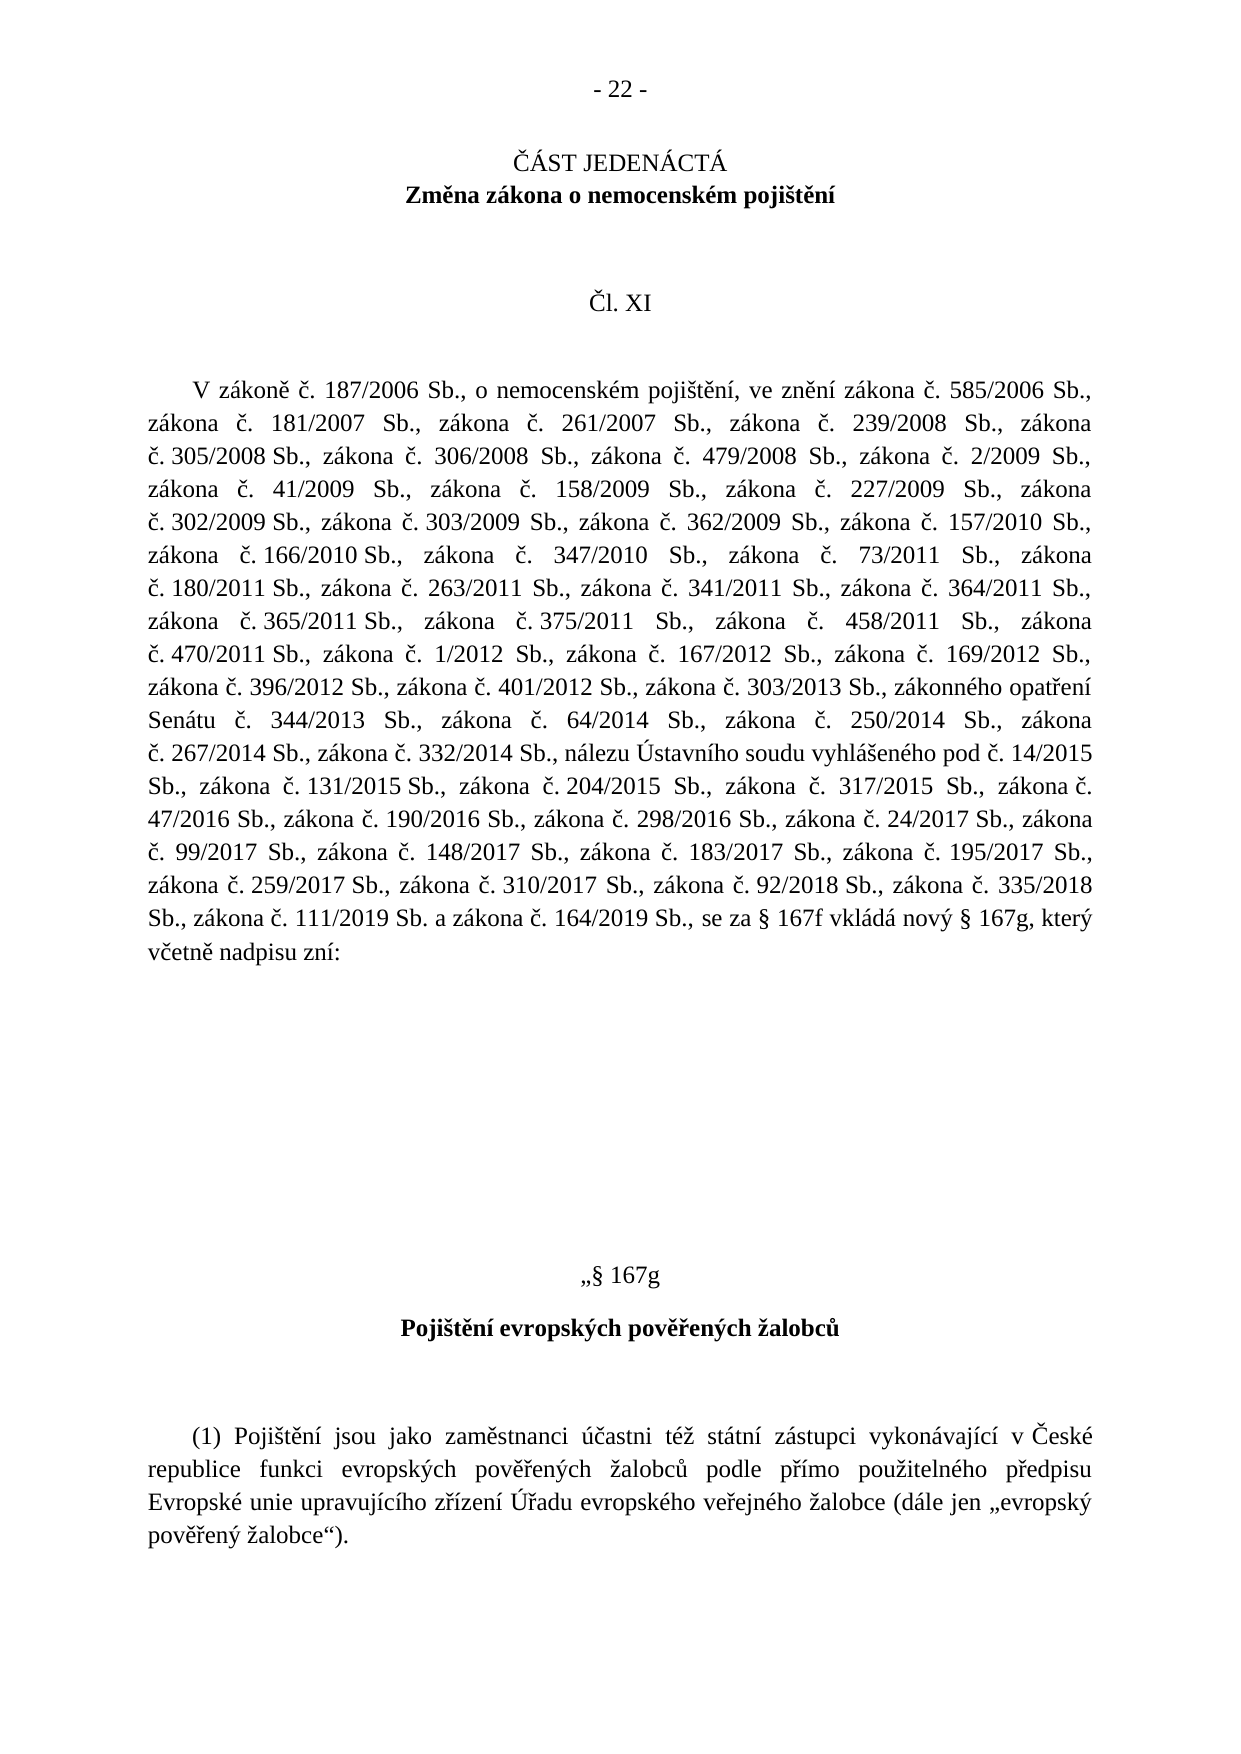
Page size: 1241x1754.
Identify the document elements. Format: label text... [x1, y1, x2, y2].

text Pojištění evropských pověřených žalobců [148, 1313, 1093, 1342]
text Čl. XI [148, 288, 1093, 317]
text „§ 167g [148, 1260, 1093, 1288]
text V zákoně č. 187/2006 Sb., o nemocenském pojištění, ve znění zákona č. 585/2006 Sb., zákona č. 181/2007 Sb., zákona č. 261/2007 Sb., zákona č. 239/2008 Sb., zákona č. 305/2008 Sb., zákona č. 306/2008 Sb., zákona č. 479/2008 Sb., zákona č. 2/2009 Sb., zákona č. 41/2009 Sb., zákona č. 158/2009 Sb., zákona č. 227/2009 Sb., zákona č. 302/2009 Sb., zákona č. 303/2009 Sb., zákona č. 362/2009 Sb., zákona č. 157/2010 Sb., zákona č. 166/2010 Sb., zákona č. 347/2010 Sb., zákona č. 73/2011 Sb., zákona č. 180/2011 Sb., zákona č. 263/2011 Sb., zákona č. 341/2011 Sb., zákona č. 364/2011 Sb., zákona č. 365/2011 Sb., zákona č. 375/2011 Sb., zákona č. 458/2011 Sb., zákona č. 470/2011 Sb., zákona č. 1/2012 Sb., zákona č. 167/2012 Sb., zákona č. 169/2012 Sb., zákona č. 396/2012 Sb., zákona č. 401/2012 Sb., zákona č. 303/2013 Sb., zákonného opatření Senátu č. 344/2013 Sb., zákona č. 64/2014 Sb., zákona č. 250/2014 Sb., zákona č. 267/2014 Sb., zákona č. 332/2014 Sb., nálezu Ústavního soudu vyhlášeného pod č. 14/2015 Sb., zákona č. 131/2015 Sb., zákona č. 204/2015 Sb., zákona č. 317/2015 Sb., zákona č. 47/2016 Sb., zákona č. 190/2016 Sb., zákona č. 298/2016 Sb., zákona č. 24/2017 Sb., zákona č. 99/2017 Sb., zákona č. 148/2017 Sb., zákona č. 183/2017 Sb., zákona č. 195/2017 Sb., zákona č. 259/2017 Sb., zákona č. 310/2017 Sb., zákona č. 92/2018 Sb., zákona č. 335/2018 Sb., zákona č. 111/2019 Sb. a zákona č. 164/2019 Sb., se za § 167f vkládá nový § 167g, který včetně nadpisu zní: [148, 375, 1093, 965]
text (1) Pojištění jsou jako zaměstnanci účastni též státní zástupci vykonávající v České republice funkci evropských pověřených žalobců podle přímo použitelného předpisu Evropské unie upravujícího zřízení Úřadu evropského veřejného žalobce (dále jen „evropský pověřený žalobce“). [148, 1421, 1093, 1549]
text Změna zákona o nemocenském pojištění [148, 181, 1093, 209]
text ČÁST JEDENÁCTÁ [148, 148, 1093, 176]
